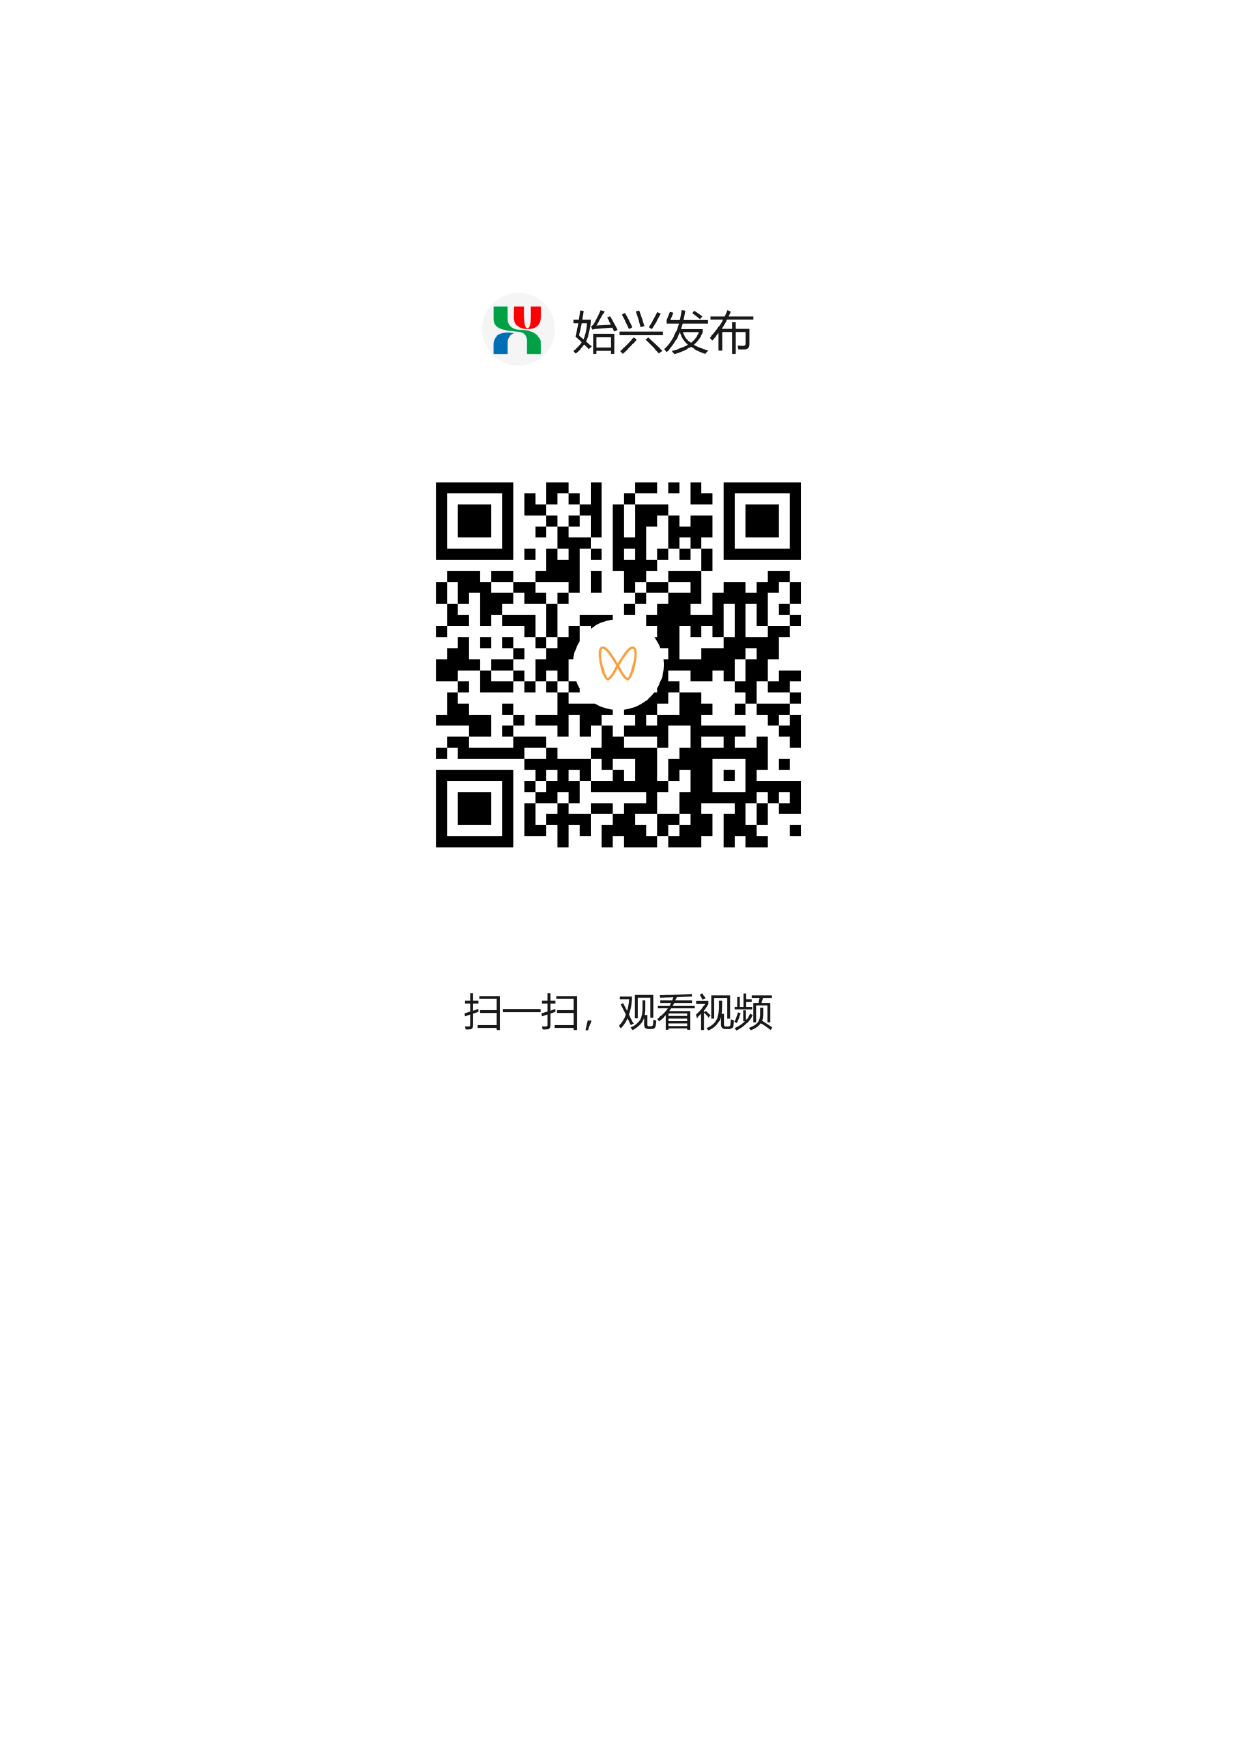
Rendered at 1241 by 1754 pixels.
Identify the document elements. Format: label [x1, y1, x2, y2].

picture [187, 162, 1049, 1177]
